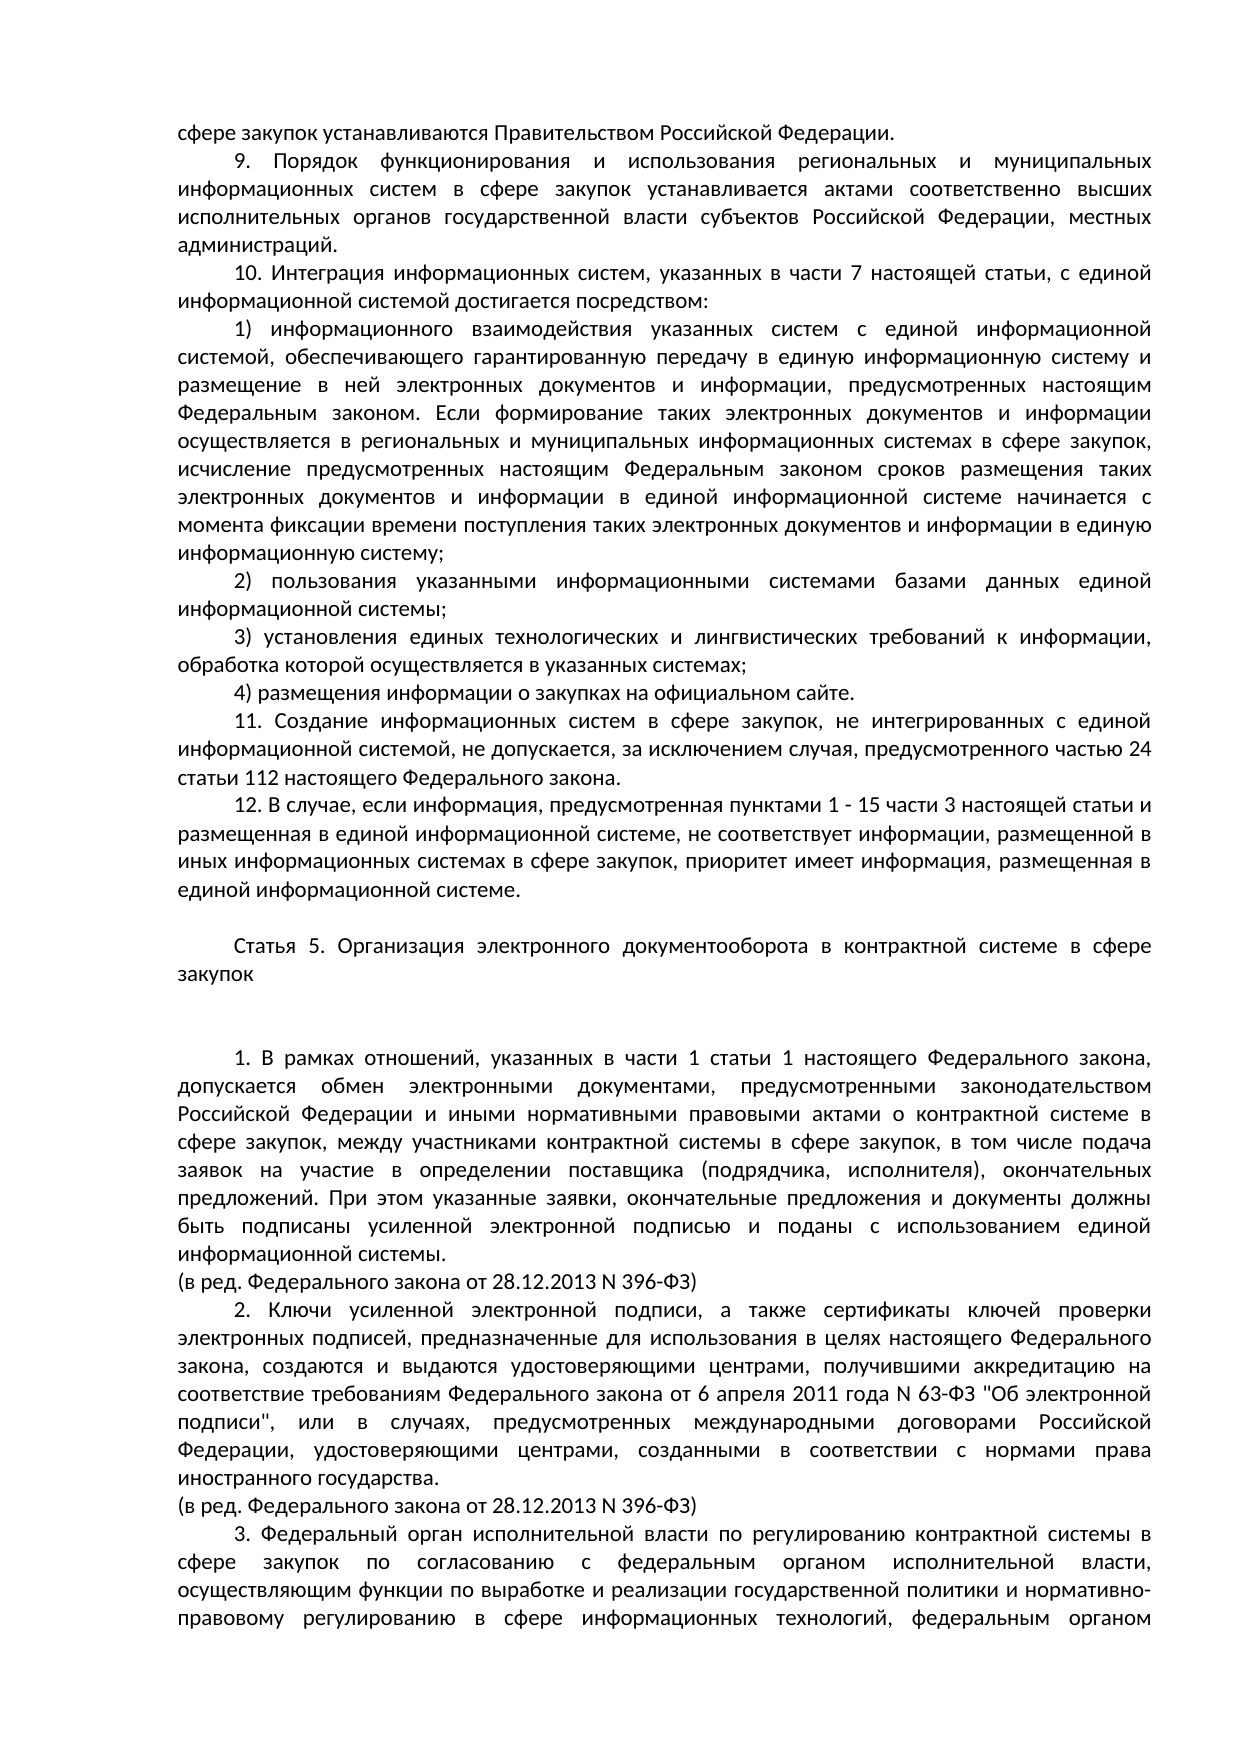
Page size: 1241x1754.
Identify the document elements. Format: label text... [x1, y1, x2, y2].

text 11. Создание информационных систем в сфере закупок, не интегрированных с единой информационной системой, не допускается, за исключением случая, предусмотренного частью 24 статьи 112 настоящего Федерального закона. [177, 707, 1152, 791]
text (в ред. Федерального закона от 28.12.2013 N 396-ФЗ) [177, 1267, 1152, 1295]
text 2. Ключи усиленной электронной подписи, а также сертификаты ключей проверки электронных подписей, предназначенные для использования в целях настоящего Федерального закона, создаются и выдаются удостоверяющими центрами, получившими аккредитацию на соответствие требованиям Федерального закона от 6 апреля 2011 года N 63-ФЗ "Об электронной подписи", или в случаях, предусмотренных международными договорами Российской Федерации, удостоверяющими центрами, созданными в соответствии с нормами права иностранного государства. [177, 1295, 1152, 1491]
text (в ред. Федерального закона от 28.12.2013 N 396-ФЗ) [177, 1491, 1152, 1519]
text 1. В рамках отношений, указанных в части 1 статьи 1 настоящего Федерального закона, допускается обмен электронными документами, предусмотренными законодательством Российской Федерации и иными нормативными правовыми актами о контрактной системе в сфере закупок, между участниками контрактной системы в сфере закупок, в том числе подача заявок на участие в определении поставщика (подрядчика, исполнителя), окончательных предложений. При этом указанные заявки, окончательные предложения и документы должны быть подписаны усиленной электронной подписью и поданы с использованием единой информационной системы. [177, 1043, 1152, 1267]
text 3) установления единых технологических и лингвистических требований к информации, обработка которой осуществляется в указанных системах; [177, 622, 1152, 678]
text Статья 5. Организация электронного документооборота в контрактной системе в сфере закупок [177, 931, 1152, 987]
text 12. В случае, если информация, предусмотренная пунктами 1 - 15 части 3 настоящей статьи и размещенная в единой информационной системе, не соответствует информации, размещенной в иных информационных системах в сфере закупок, приоритет имеет информация, размещенная в единой информационной системе. [177, 791, 1152, 903]
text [177, 118, 1152, 146]
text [177, 1519, 1152, 1631]
text 1) информационного взаимодействия указанных систем с единой информационной системой, обеспечивающего гарантированную передачу в единую информационную систему и размещение в ней электронных документов и информации, предусмотренных настоящим Федеральным законом. Если формирование таких электронных документов и информации осуществляется в региональных и муниципальных информационных системах в сфере закупок, исчисление предусмотренных настоящим Федеральным законом сроков размещения таких электронных документов и информации в единой информационной системе начинается с момента фиксации времени поступления таких электронных документов и информации в единую информационную систему; [177, 314, 1152, 566]
text 2) пользования указанными информационными системами базами данных единой информационной системы; [177, 566, 1152, 622]
text 9. Порядок функционирования и использования региональных и муниципальных информационных систем в сфере закупок устанавливается актами соответственно высших исполнительных органов государственной власти субъектов Российской Федерации, местных администраций. [177, 146, 1152, 258]
text 10. Интеграция информационных систем, указанных в части 7 настоящей статьи, с единой информационной системой достигается посредством: [177, 258, 1152, 314]
text 4) размещения информации о закупках на официальном сайте. [177, 678, 1152, 707]
